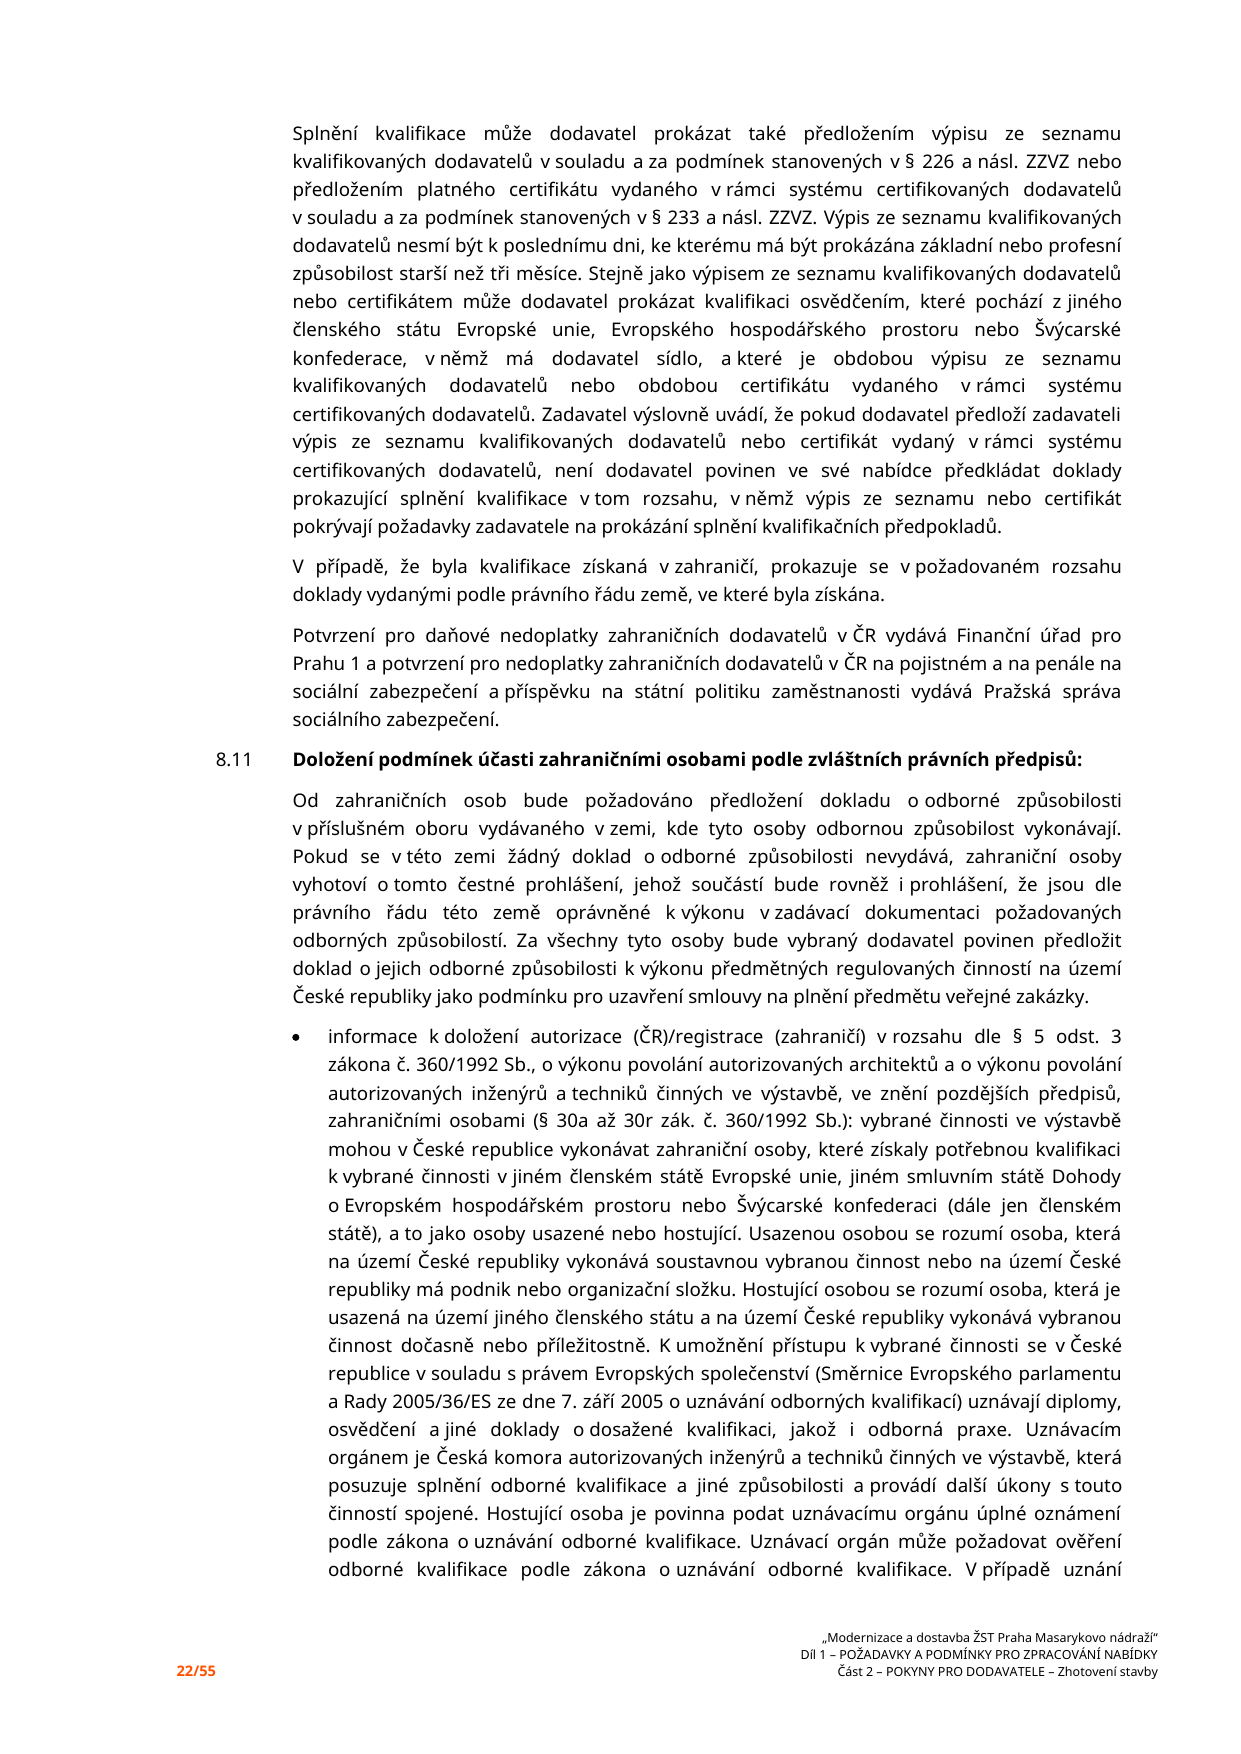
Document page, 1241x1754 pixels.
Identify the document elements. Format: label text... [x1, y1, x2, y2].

text V případě, že byla kvalifikace získaná v zahraničí, prokazuje se v požadovaném rozsahu doklady vydanými podle právního řádu země, ve které byla získána. [292, 553, 1122, 607]
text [292, 1024, 1122, 1582]
text Potvrzení pro daňové nedoplatky zahraničních dodavatelů v ČR vydává Finanční úřad pro Prahu 1 a potvrzení pro nedoplatky zahraničních dodavatelů v ČR na pojistném a na penále na sociální zabezpečení a příspěvku na státní politiku zaměstnanosti vydává Pražská správa sociálního zabezpečení. [292, 622, 1122, 732]
text Od zahraničních osob bude požadováno předložení dokladu o odborné způsobilosti v příslušném oboru vydávaného v zemi, kde tyto osoby odbornou způsobilost vykonávají. Pokud se v této zemi žádný doklad o odborné způsobilosti nevydává, zahraniční osoby vyhotoví o tomto čestné prohlášení, jehož součástí bude rovněž i prohlášení, že jsou dle právního řádu této země oprávněné k výkonu v zadávací dokumentaci požadovaných odborných způsobilostí. Za všechny tyto osoby bude vybraný dodavatel povinen předložit doklad o jejich odborné způsobilosti k výkonu předmětných regulovaných činností na území České republiky jako podmínku pro uzavření smlouvy na plnění předmětu veřejné zakázky. [292, 787, 1122, 1009]
text Splnění kvalifikace může dodavatel prokázat také předložením výpisu ze seznamu kvalifikovaných dodavatelů v souladu a za podmínek stanovených v § 226 a násl. ZZVZ nebo předložením platného certifikátu vydaného v rámci systému certifikovaných dodavatelů v souladu a za podmínek stanovených v § 233 a násl. ZZVZ. Výpis ze seznamu kvalifikovaných dodavatelů nesmí být k poslednímu dni, ke kterému má být prokázána základní nebo profesní způsobilost starší než tři měsíce. Stejně jako výpisem ze seznamu kvalifikovaných dodavatelů nebo certifikátem může dodavatel prokázat kvalifikaci osvědčením, které pochází z jiného členského státu Evropské unie, Evropského hospodářského prostoru nebo Švýcarské konfederace, v němž má dodavatel sídlo, a které je obdobou výpisu ze seznamu kvalifikovaných dodavatelů nebo obdobou certifikátu vydaného v rámci systému certifikovaných dodavatelů. Zadavatel výslovně uvádí, že pokud dodavatel předloží zadavateli výpis ze seznamu kvalifikovaných dodavatelů nebo certifikát vydaný v rámci systému certifikovaných dodavatelů, není dodavatel povinen ve své nabídce předkládat doklady prokazující splnění kvalifikace v tom rozsahu, v němž výpis ze seznamu nebo certifikát pokrývají požadavky zadavatele na prokázání splnění kvalifikačních předpokladů. [292, 121, 1122, 538]
text Doložení podmínek účasti zahraničními osobami podle zvláštních právních předpisů: [216, 747, 1122, 772]
